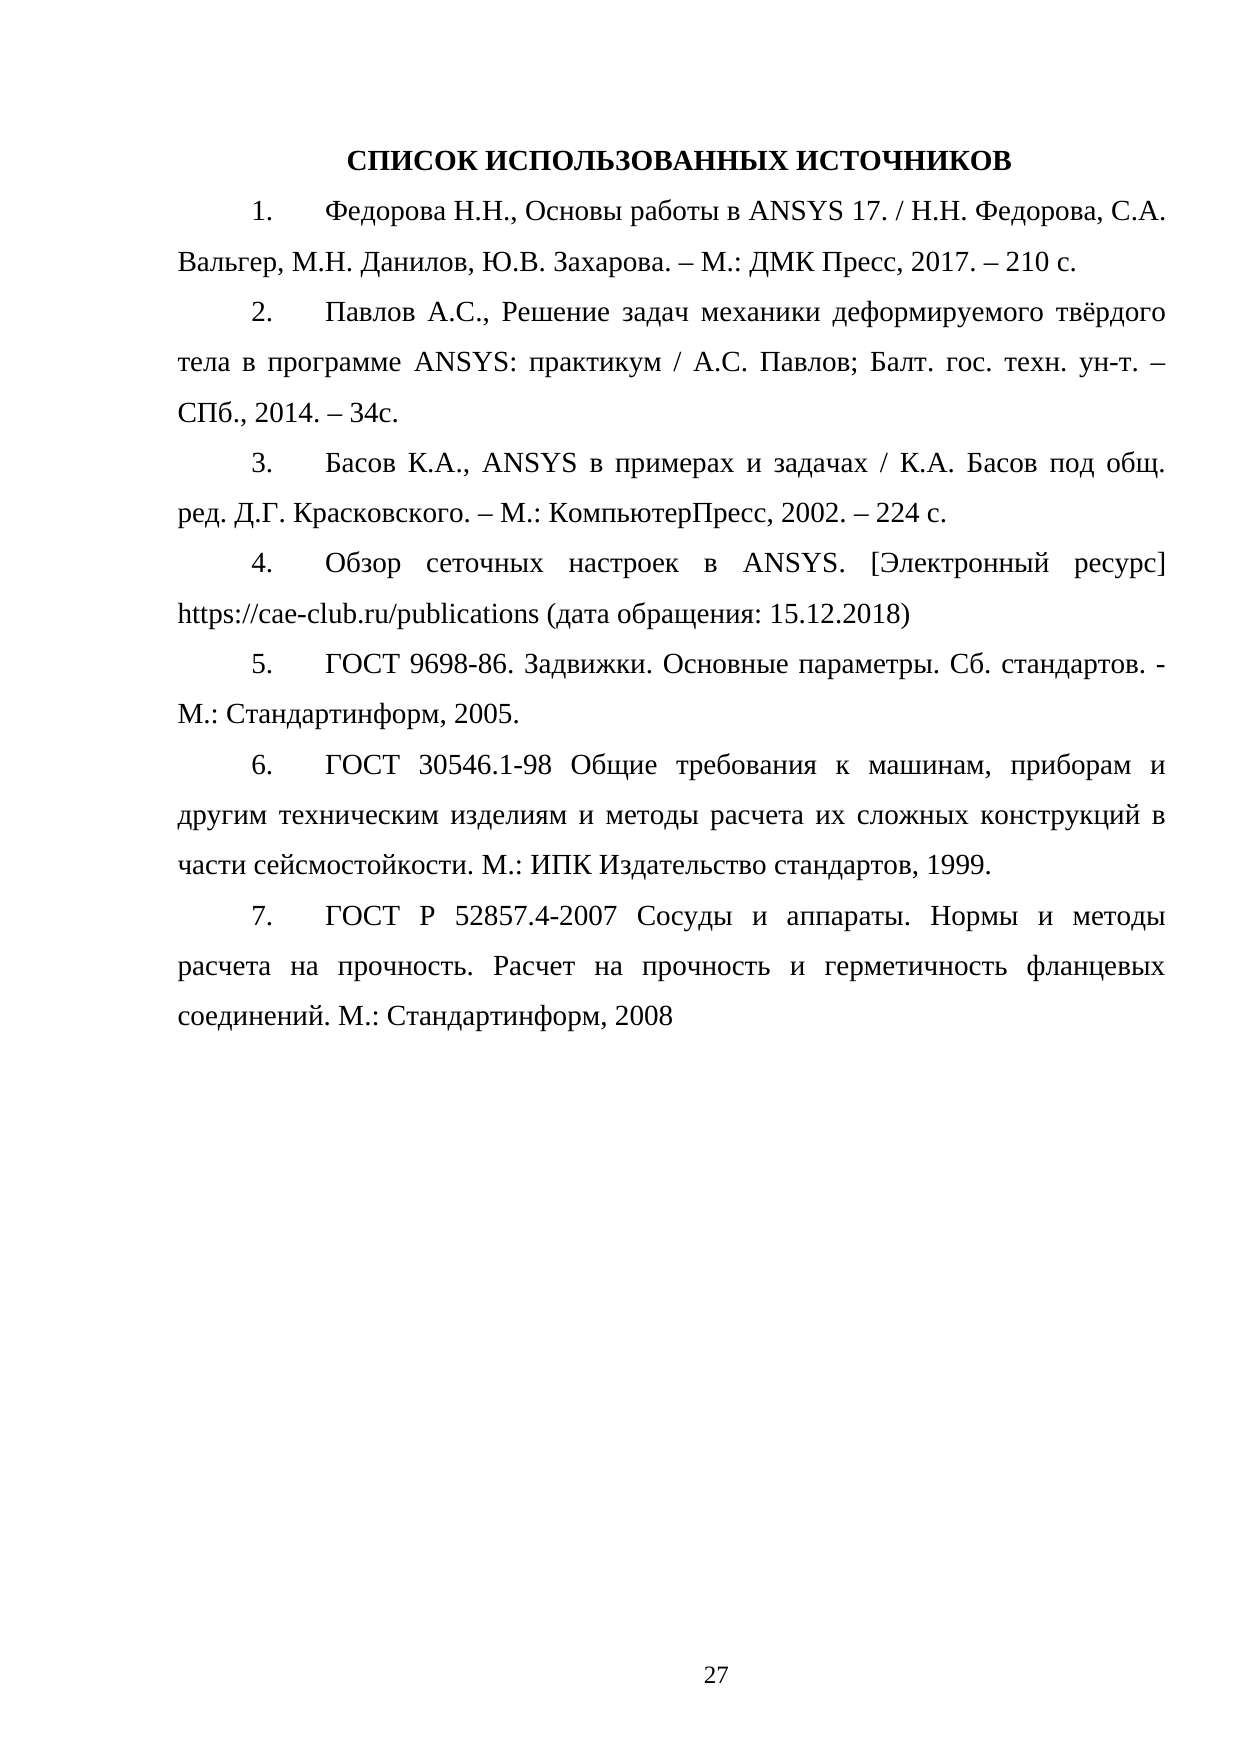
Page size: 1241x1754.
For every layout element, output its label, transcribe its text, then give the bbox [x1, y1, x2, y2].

subtitle СПИСОК ИСПОЛЬЗОВАННЫХ ИСТОЧНИКОВ [177, 143, 1181, 177]
list Павлов А.С., Решение задач механики деформируемого твёрдого тела в программе ANSYS: практикум / А.С. Павлов; Балт. гос. техн. ун-т. – СПб., 2014. – 34с. [177, 294, 1166, 428]
list Басов К.А., ANSYS в примерах и задачах / К.А. Басов под общ. ред. Д.Г. Красковского. – М.: КомпьютерПресс, 2002. – 224 с. [177, 445, 1166, 529]
list ГОСТ Р 52857.4-2007 Сосуды и аппараты. Нормы и методы расчета на прочность. Расчет на прочность и герметичность фланцевых соединений. М.: Стандартинформ, 2008 [177, 898, 1166, 1032]
list ГОСТ 9698-86. Задвижки. Основные параметры. Сб. стандартов. - М.: Стандартинформ, 2005. [177, 646, 1166, 730]
list ГОСТ 30546.1-98 Общие требования к машинам, приборам и другим техническим изделиям и методы расчета их сложных конструкций в части сейсмостойкости. М.: ИПК Издательство стандартов, 1999. [177, 747, 1166, 881]
list Обзор сеточных настроек в ANSYS. [Электронный ресурс] https://cae-club.ru/publications (дата обращения: 15.12.2018) [177, 546, 1166, 629]
list Федорова Н.Н., Основы работы в ANSYS 17. / Н.Н. Федорова, С.А. Вальгер, М.Н. Данилов, Ю.В. Захарова. – М.: ДМК Пресс, 2017. – 210 с. [177, 193, 1166, 277]
